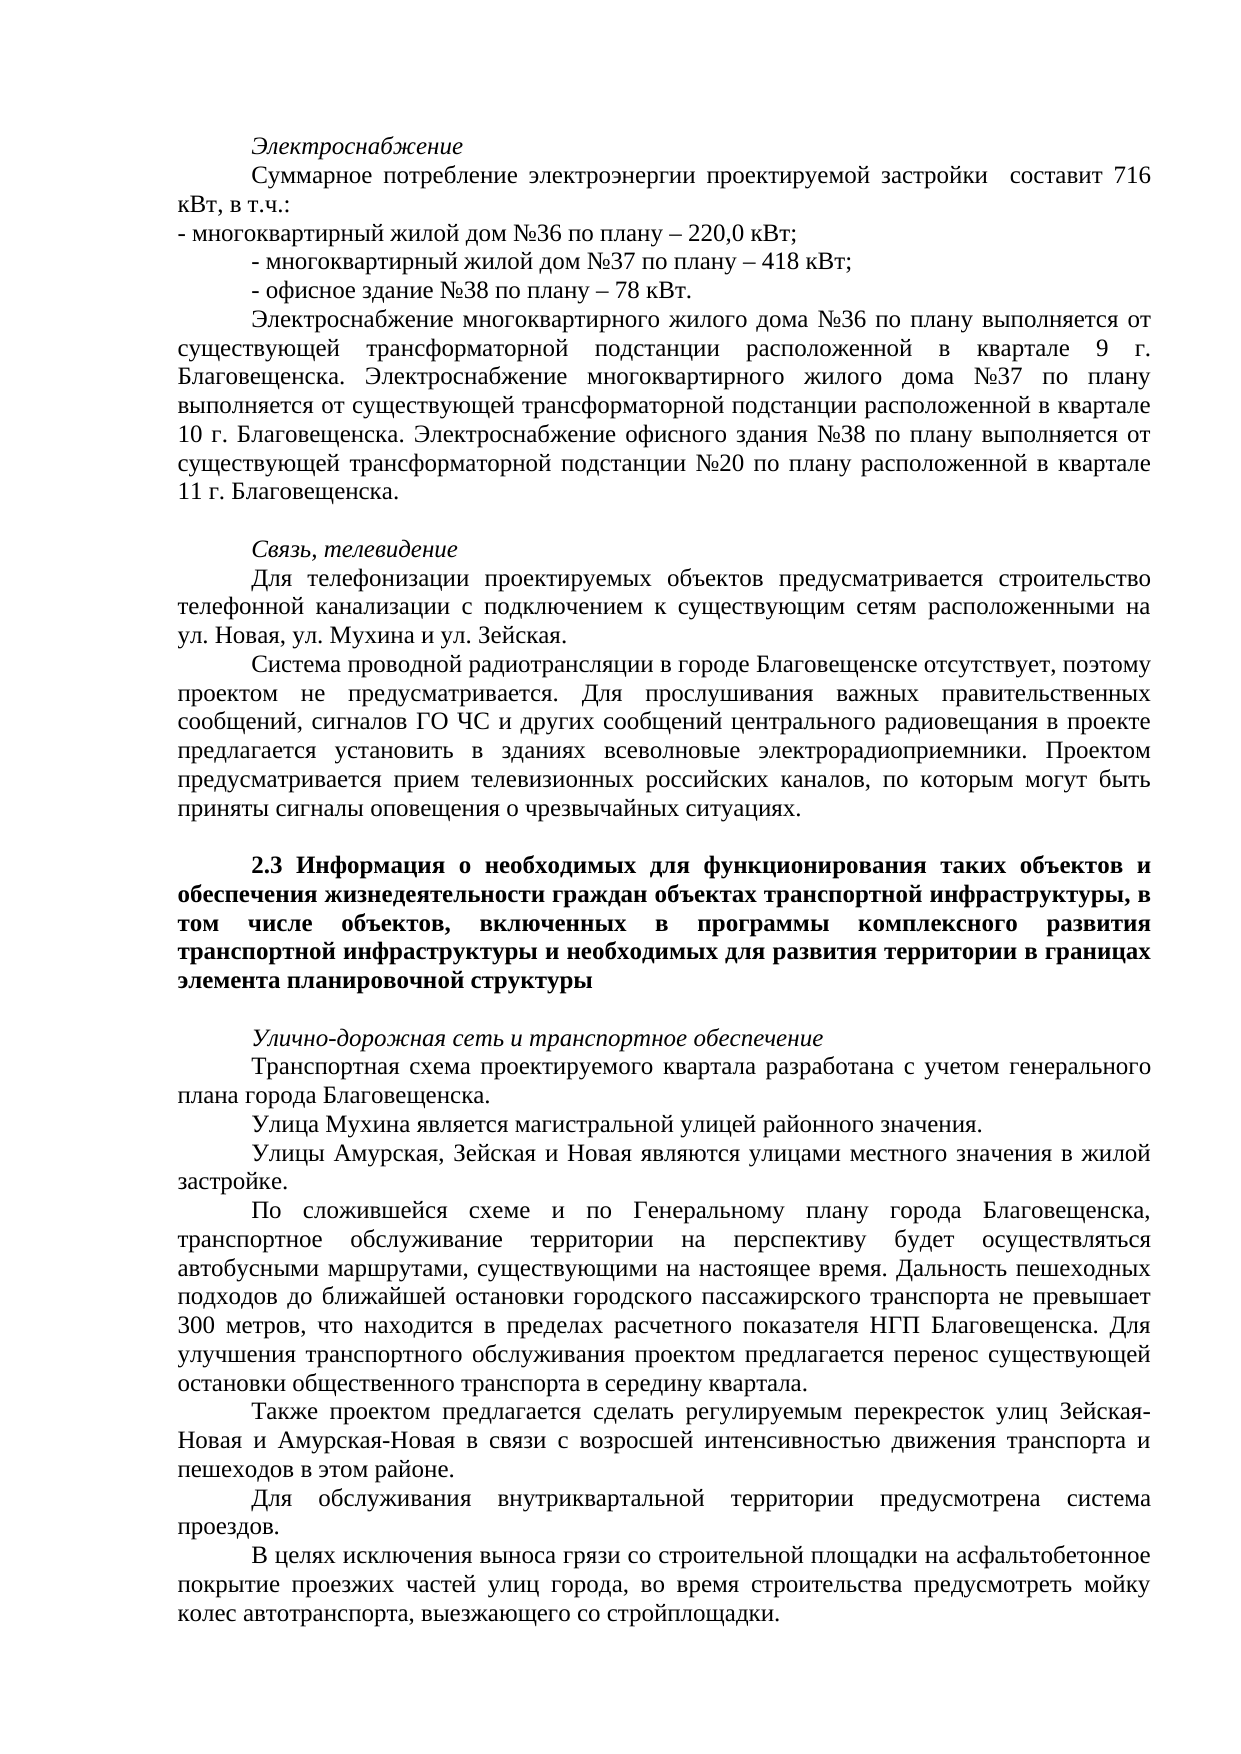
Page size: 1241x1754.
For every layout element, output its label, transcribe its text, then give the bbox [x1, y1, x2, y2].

text Для обслуживания внутриквартальной территории предусмотрена система проездов. [177, 1483, 1152, 1540]
text - многоквартирный жилой дом №37 по плану – 418 кВт; [177, 246, 1152, 275]
text По сложившейся схеме и по Генеральному плану города Благовещенска, транспортное обслуживание территории на перспективу будет осуществляться автобусными маршрутами, существующими на настоящее время. Дальность пешеходных подходов до ближайшей остановки городского пассажирского транспорта не превышает 300 метров, что находится в пределах расчетного показателя НГП Благовещенска. Для улучшения транспортного обслуживания проектом предлагается перенос существующей остановки общественного транспорта в середину квартала. [177, 1195, 1152, 1396]
text - офисное здание №38 по плану – 78 кВт. [177, 275, 1152, 304]
text - многоквартирный жилой дом №36 по плану – 220,0 кВт; [177, 218, 1152, 246]
text Электроснабжение многоквартирного жилого дома №36 по плану выполняется от существующей трансформаторной подстанции расположенной в квартале 9 г. Благовещенска. Электроснабжение многоквартирного жилого дома №37 по плану выполняется от существующей трансформаторной подстанции расположенной в квартале 10 г. Благовещенска. Электроснабжение офисного здания №38 по плану выполняется от существующей трансформаторной подстанции №20 по плану расположенной в квартале 11 г. Благовещенска. [177, 304, 1152, 505]
text Улица Мухина является магистральной улицей районного значения. [177, 1109, 1152, 1138]
text Для телефонизации проектируемых объектов предусматривается строительство телефонной канализации с подключением к существующим сетям расположенными на ул. Новая, ул. Мухина и ул. Зейская. [177, 563, 1152, 649]
text Улицы Амурская, Зейская и Новая являются улицами местного значения в жилой застройке. [177, 1138, 1152, 1195]
text Транспортная схема проектируемого квартала разработана с учетом генерального плана города Благовещенска. [177, 1051, 1152, 1109]
text В целях исключения выноса грязи со строительной площадки на асфальтобетонное покрытие проезжих частей улиц города, во время строительства предусмотреть мойку колес автотранспорта, выезжающего со стройплощадки. [177, 1540, 1152, 1626]
text 2.3 Информация о необходимых для функционирования таких объектов и обеспечения жизнедеятельности граждан объектах транспортной инфраструктуры, в том числе объектов, включенных в программы комплексного развития транспортной инфраструктуры и необходимых для развития территории в границах элемента планировочной структуры [177, 850, 1152, 994]
text Суммарное потребление электроэнергии проектируемой застройки составит 716 кВт, в т.ч.: [177, 160, 1152, 218]
text Связь, телевидение [177, 534, 1152, 563]
text Улично-дорожная сеть и транспортное обеспечение [177, 1023, 1152, 1051]
text Также проектом предлагается сделать регулируемым перекресток улиц Зейская-Новая и Амурская-Новая в связи с возросшей интенсивностью движения транспорта и пешеходов в этом районе. [177, 1396, 1152, 1483]
text Электроснабжение [177, 131, 1152, 160]
text Система проводной радиотрансляции в городе Благовещенске отсутствует, поэтому проектом не предусматривается. Для прослушивания важных правительственных сообщений, сигналов ГО ЧС и других сообщений центрального радиовещания в проекте предлагается установить в зданиях всеволновые электрорадиоприемники. Проектом предусматривается прием телевизионных российских каналов, по которым могут быть приняты сигналы оповещения о чрезвычайных ситуациях. [177, 649, 1152, 821]
